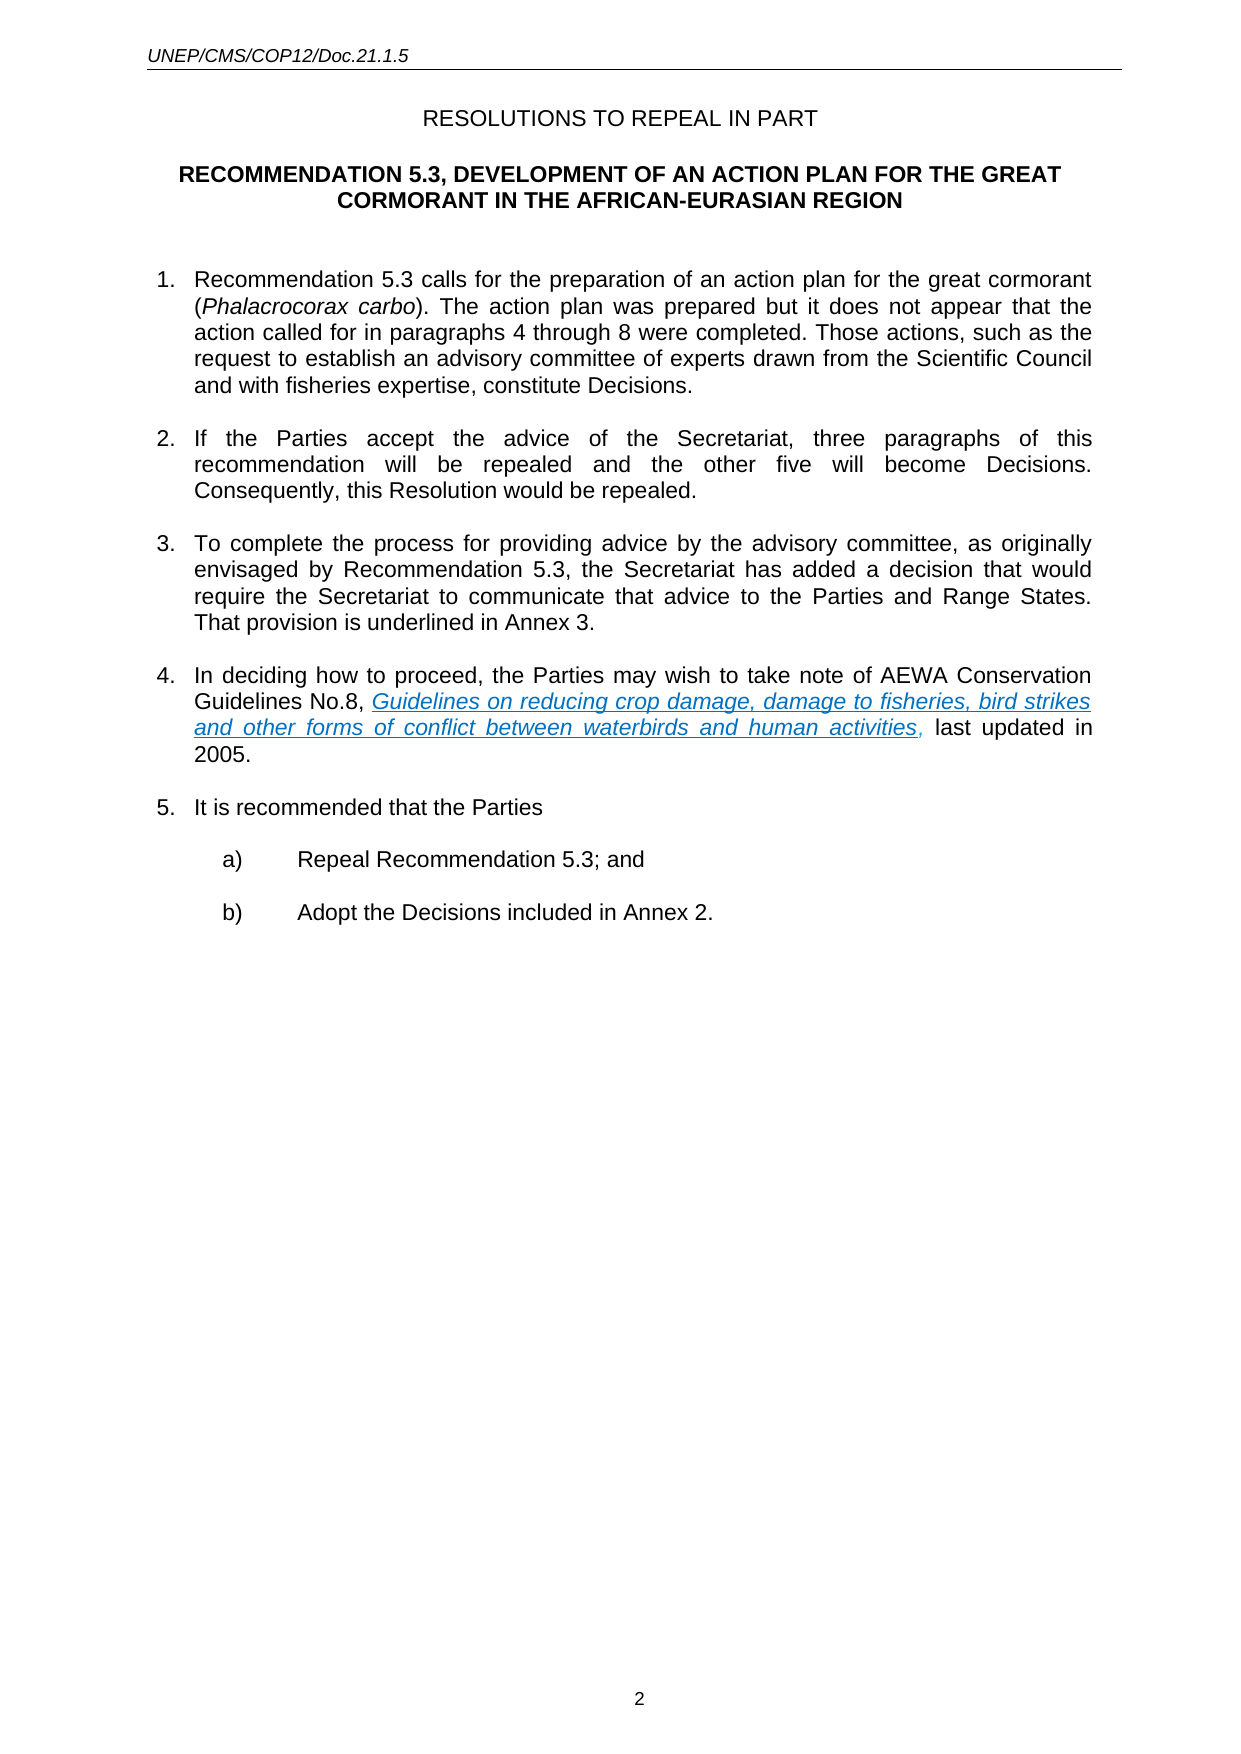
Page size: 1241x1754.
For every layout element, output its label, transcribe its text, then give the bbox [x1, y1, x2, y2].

text Resolutions to Repeal in Part [147, 105, 1093, 131]
list Adopt the Decisions included in Annex 2. [222, 899, 1093, 925]
text recommendation 5.3, Development of an action plan for the great cormorant in the african-eurasian region [147, 161, 1093, 214]
list To complete the process for providing advice by the advisory committee, as originally envisaged by Recommendation 5.3, the Secretariat has added a decision that would require the Secretariat to communicate that advice to the Parties and Range States. That provision is underlined in Annex 3. [156, 530, 1093, 635]
list It is recommended that the Parties [156, 793, 1093, 820]
list Recommendation 5.3 calls for the preparation of an action plan for the great cormorant (Phalacrocorax carbo). The action plan was prepared but it does not appear that the action called for in paragraphs 4 through 8 were completed. Those actions, such as the request to establish an advisory committee of experts drawn from the Scientific Council and with fisheries expertise, constitute Decisions. [156, 266, 1093, 398]
list If the Parties accept the advice of the Secretariat, three paragraphs of this recommendation will be repealed and the other five will become Decisions. Consequently, this Resolution would be repealed. [156, 424, 1093, 503]
list Repeal Recommendation 5.3; and [222, 846, 1093, 872]
list In deciding how to proceed, the Parties may wish to take note of AEWA Conservation Guidelines No.8, Guidelines on reducing crop damage, damage to fisheries, bird strikes and other forms of conflict between waterbirds and human activities, last updated in 2005. [156, 662, 1093, 767]
